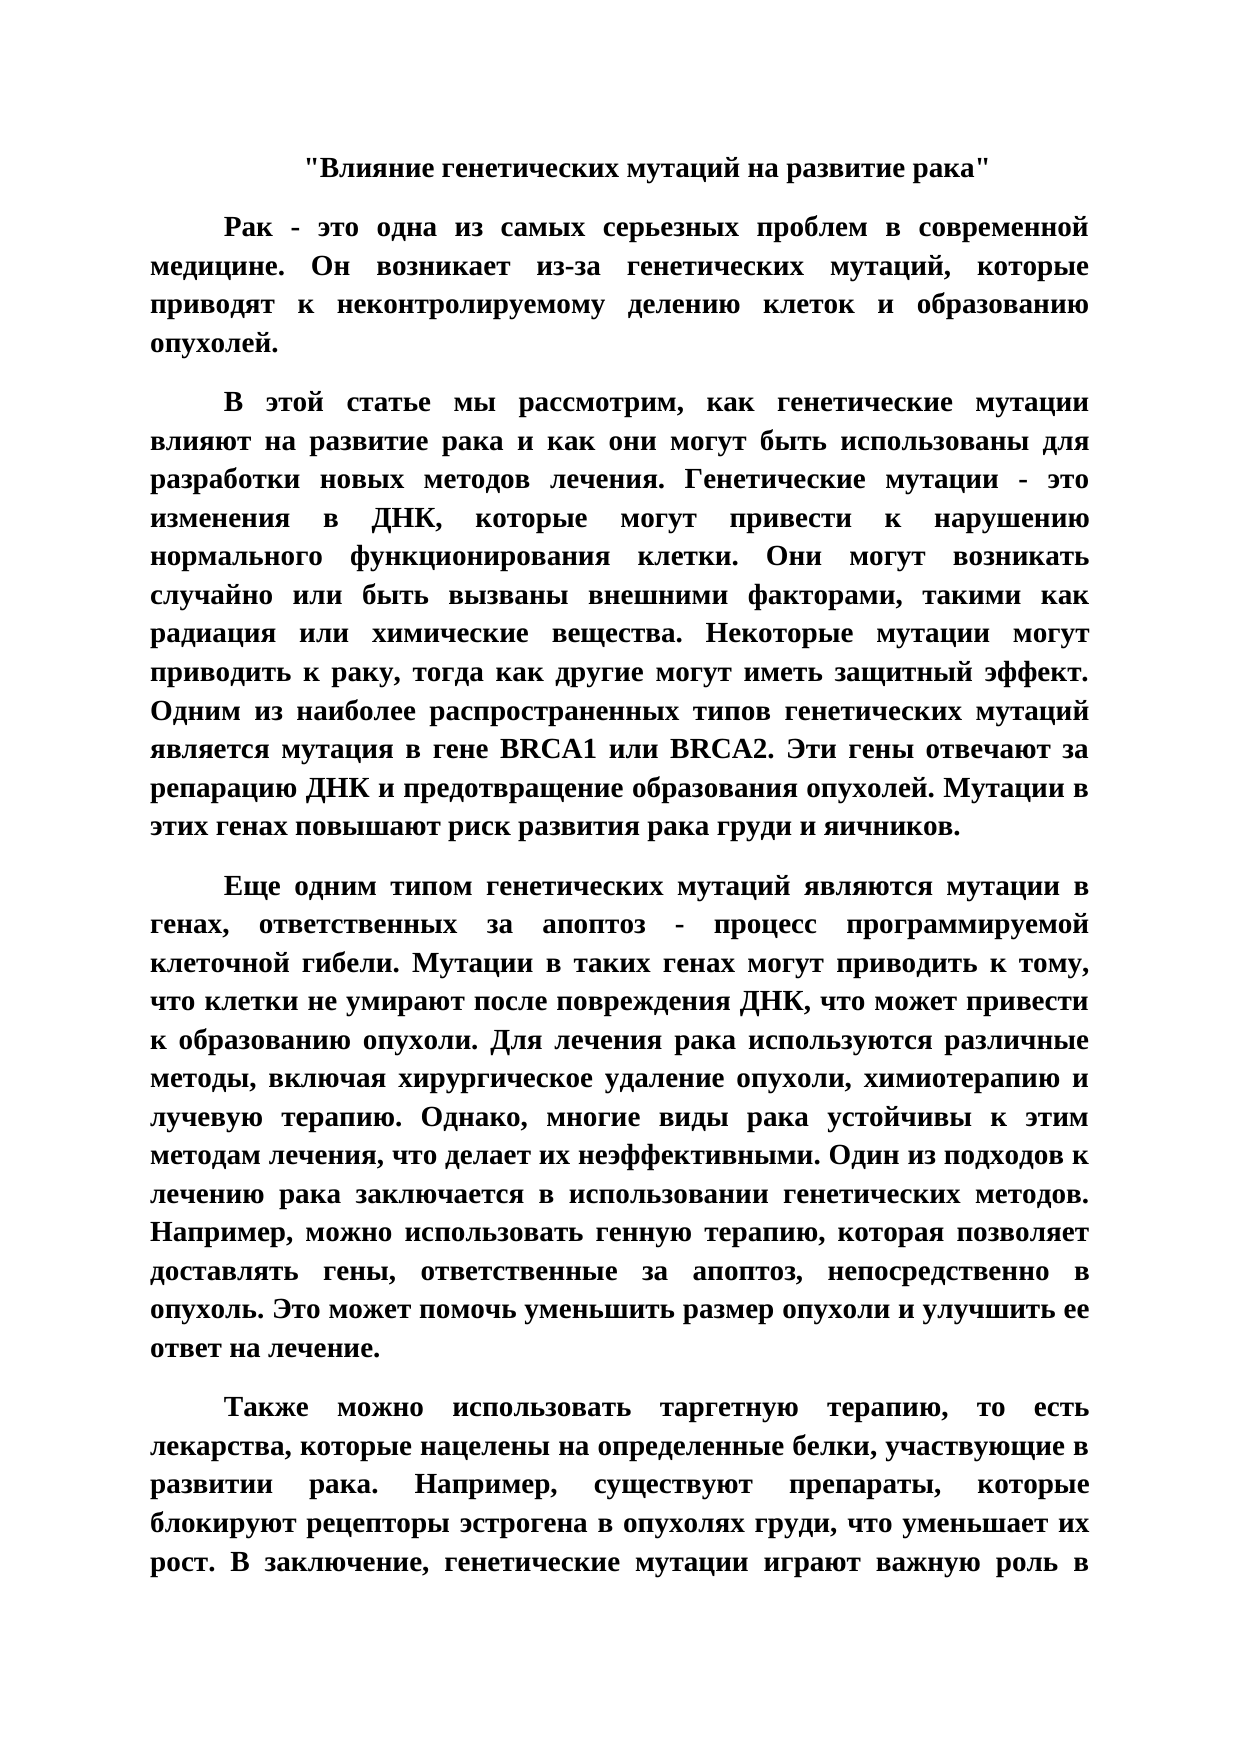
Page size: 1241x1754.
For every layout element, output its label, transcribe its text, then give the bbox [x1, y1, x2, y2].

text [150, 1389, 1090, 1577]
text Еще одним типом генетических мутаций являются мутации в генах, ответственных за апоптоз - процесс программируемой клеточной гибели. Мутации в таких генах могут приводить к тому, что клетки не умирают после повреждения ДНК, что может привести к образованию опухоли. Для лечения рака используются различные методы, включая хирургическое удаление опухоли, химиотерапию и лучевую терапию. Однако, многие виды рака устойчивы к этим методам лечения, что делает их неэффективными. Один из подходов к лечению рака заключается в использовании генетических методов. Например, можно использовать генную терапию, которая позволяет доставлять гены, ответственные за апоптоз, непосредственно в опухоль. Это может помочь уменьшить размер опухоли и улучшить ее ответ на лечение. [150, 868, 1090, 1364]
text Рак - это одна из самых серьезных проблем в современной медицине. Он возникает из-за генетических мутаций, которые приводят к неконтролируемому делению клеток и образованию опухолей. [150, 209, 1090, 358]
text В этой статье мы рассмотрим, как генетические мутации влияют на развитие рака и как они могут быть использованы для разработки новых методов лечения. Генетические мутации - это изменения в ДНК, которые могут привести к нарушению нормального функционирования клетки. Они могут возникать случайно или быть вызваны внешними факторами, такими как радиация или химические вещества. Некоторые мутации могут приводить к раку, тогда как другие могут иметь защитный эффект. Одним из наиболее распространенных типов генетических мутаций является мутация в гене BRCA1 или BRCA2. Эти гены отвечают за репарацию ДНК и предотвращение образования опухолей. Мутации в этих генах повышают риск развития рака груди и яичников. [150, 384, 1090, 842]
text "Влияние генетических мутаций на развитие рака" [150, 150, 1090, 183]
